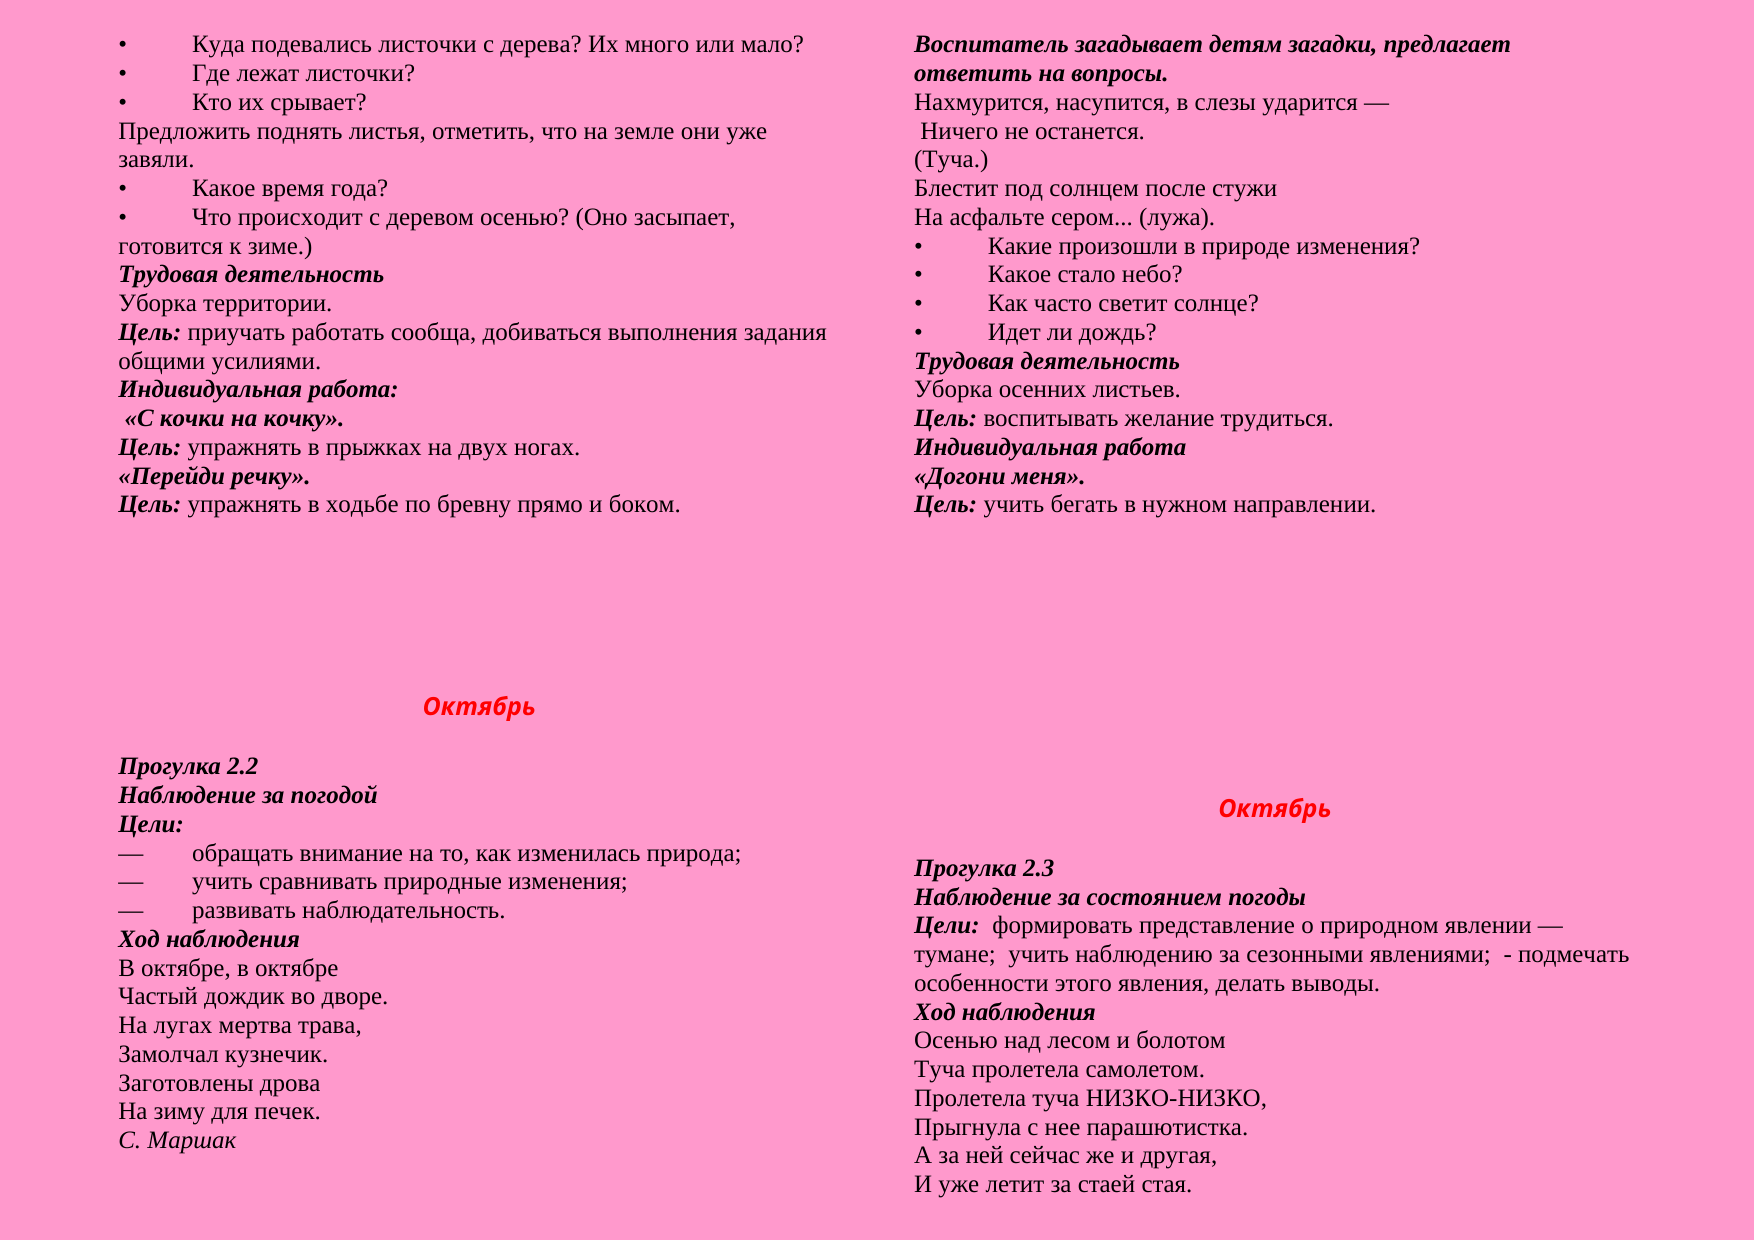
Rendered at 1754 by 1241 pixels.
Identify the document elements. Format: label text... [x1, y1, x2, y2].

text (Туча.) [914, 144, 1636, 173]
text Ход наблюдения [118, 924, 840, 953]
text Воспитатель загадывает детям загадки, предлагает ответить на вопросы. [914, 29, 1636, 87]
text Блестит под солнцем после стужи [914, 173, 1636, 202]
text Прыгнула с нее парашютистка. [914, 1112, 1636, 1140]
text Цели: формировать представление о природном явлении — тумане; учить наблюдению за сезонными явлениями; - подмечать особенности этого явления, делать выводы. [914, 910, 1636, 997]
text Частый дождик во дворе. [118, 981, 840, 1010]
text Индивидуальная работа: [118, 374, 840, 403]
text • Какие произошли в природе изменения? [914, 231, 1636, 259]
text — обращать внимание на то, как изменилась природа; [118, 838, 840, 866]
text И уже летит за стаей стая. [914, 1169, 1636, 1198]
text На зиму для печек. [118, 1096, 840, 1125]
text Трудовая деятельность [118, 259, 840, 288]
text Ничего не останется. [914, 116, 1636, 144]
text • Куда подевались листочки с дерева? Их много или мало? [118, 29, 840, 58]
text В октябре, в октябре [118, 953, 840, 981]
text На асфальте сером... (лужа). [914, 202, 1636, 231]
text • Кто их срывает? [118, 87, 840, 116]
text Нахмурится, насупится, в слезы ударится — [914, 87, 1636, 116]
text Заготовлены дрова [118, 1068, 840, 1096]
text • Где лежат листочки? [118, 58, 840, 87]
text Наблюдение за состоянием погоды [914, 882, 1636, 910]
text Цель: учить бегать в нужном направлении. [914, 489, 1636, 518]
text Октябрь [914, 791, 1636, 825]
text Прогулка 2.2 [118, 751, 840, 780]
text Цель: воспитывать желание трудиться. [914, 403, 1636, 432]
text С. Маршак [118, 1125, 840, 1154]
text Ход наблюдения [914, 997, 1636, 1025]
text Уборка осенних листьев. [914, 374, 1636, 403]
text Цели: [118, 809, 840, 838]
text «С кочки на кочку». [118, 403, 840, 432]
text • Какое стало небо? [914, 259, 1636, 288]
text • Какое время года? [118, 173, 840, 202]
text — учить сравнивать природные изменения; [118, 866, 840, 895]
text • Идет ли дождь? [914, 317, 1636, 346]
text Наблюдение за погодой [118, 780, 840, 809]
text Осенью над лесом и болотом [914, 1025, 1636, 1054]
text А за ней сейчас же и другая, [914, 1140, 1636, 1169]
text Замолчал кузнечик. [118, 1039, 840, 1068]
text На лугах мертва трава, [118, 1010, 840, 1039]
text Предложить поднять листья, отметить, что на земле они уже завяли. [118, 116, 840, 173]
text Туча пролетела самолетом. [914, 1054, 1636, 1083]
text • Что происходит с деревом осенью? (Оно засыпает, готовится к зиме.) [118, 202, 840, 259]
text Цель: упражнять в ходьбе по бревну прямо и боком. [118, 489, 840, 518]
text Трудовая деятельность [914, 346, 1636, 374]
text Цель: упражнять в прыжках на двух ногах. [118, 432, 840, 461]
text • Как часто светит солнце? [914, 288, 1636, 317]
text Индивидуальная работа [914, 432, 1636, 461]
text Уборка территории. [118, 288, 840, 317]
text «Перейди речку». [118, 461, 840, 489]
text Цель: приучать работать сообща, добиваться выполнения задания общими усилиями. [118, 317, 840, 374]
text Прогулка 2.3 [914, 853, 1636, 882]
text «Догони меня». [914, 461, 1636, 489]
text Октябрь [118, 689, 840, 723]
text — развивать наблюдательность. [118, 895, 840, 924]
text Пролетела туча НИЗКО-НИЗКО, [914, 1083, 1636, 1112]
